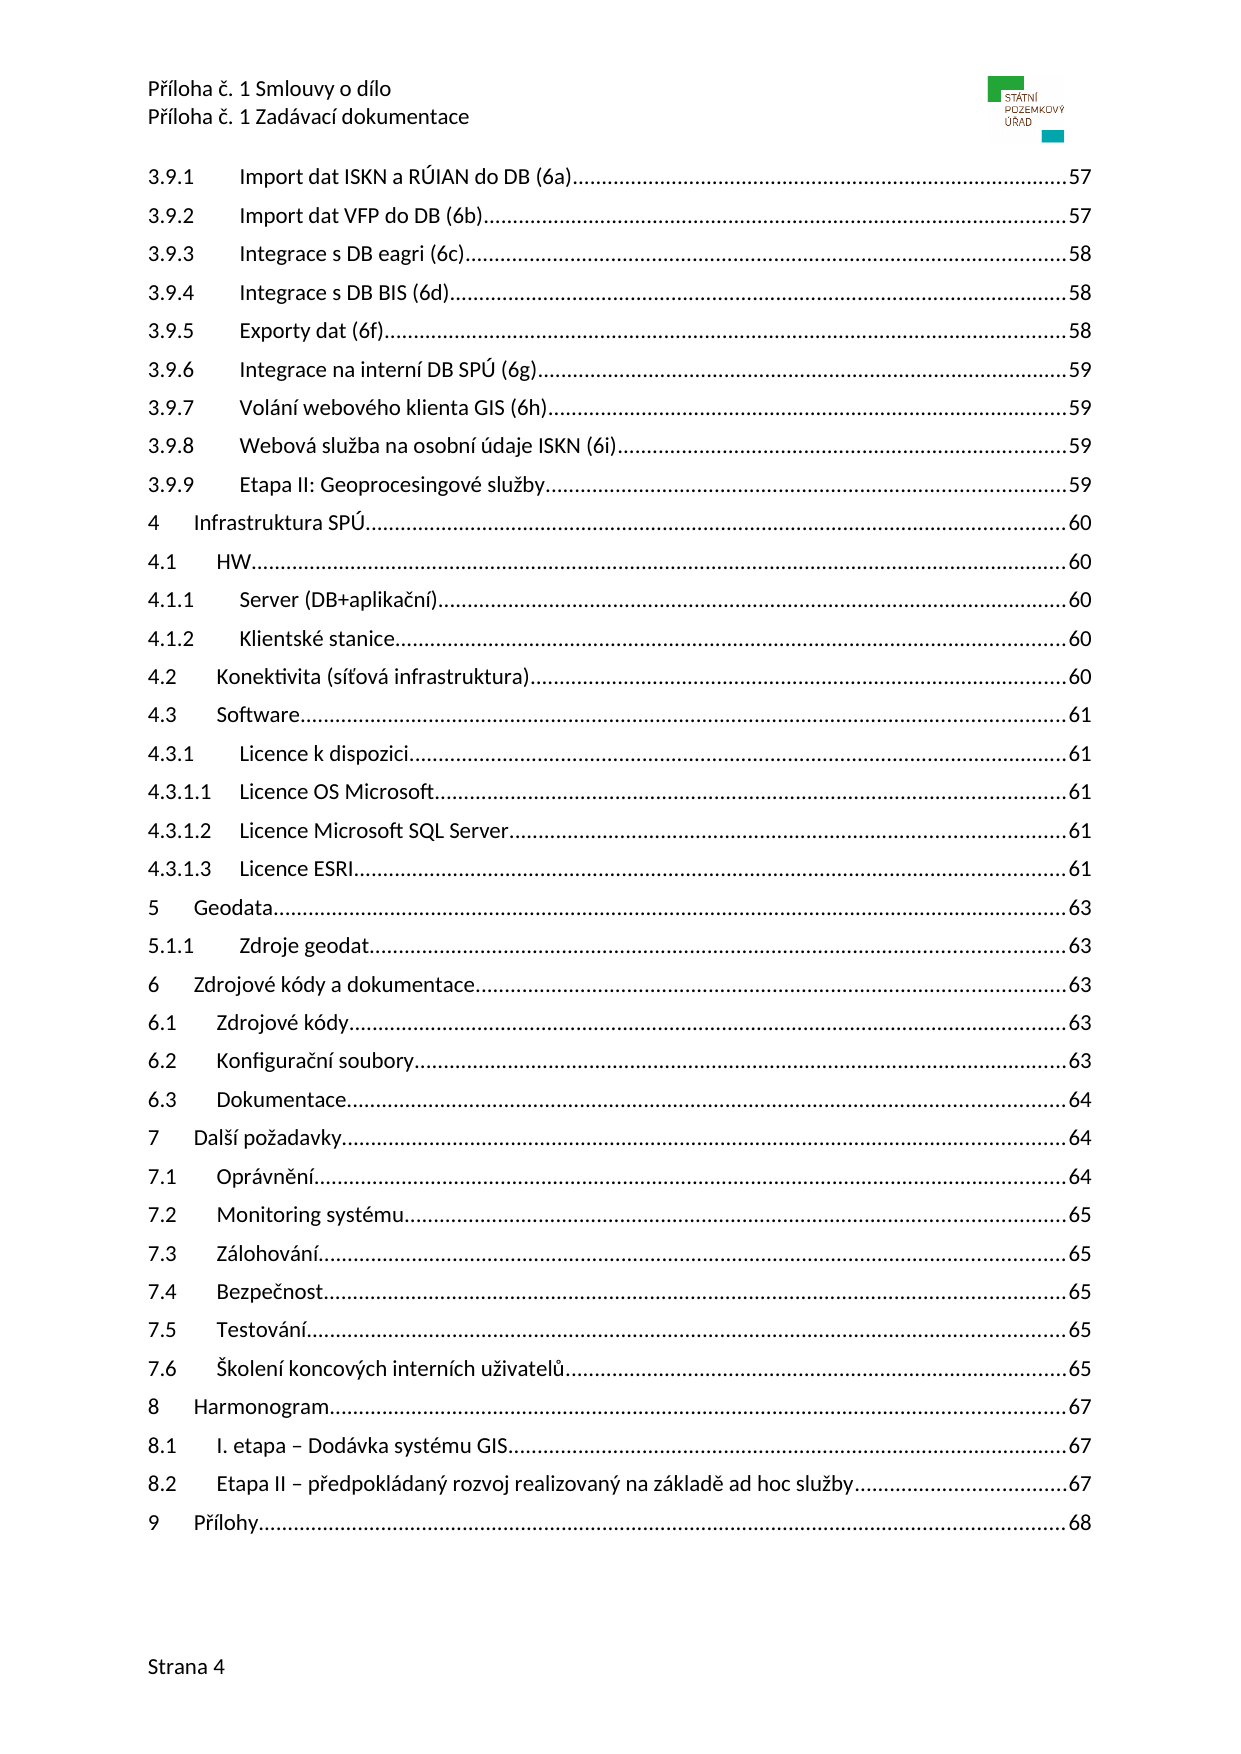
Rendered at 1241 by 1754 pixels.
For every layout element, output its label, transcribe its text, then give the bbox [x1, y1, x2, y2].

text 4.3.1 Licence k dispozici 61 [148, 739, 1093, 767]
text 8.1 I. etapa ‒ Dodávka systému GIS 67 [148, 1431, 1093, 1459]
text 6.2 Konfigurační soubory 63 [148, 1047, 1093, 1074]
text 3.9.9 Etapa II: Geoprocesingové služby 59 [148, 470, 1093, 498]
text 3.9.3 Integrace s DB eagri (6c) 58 [148, 239, 1093, 267]
text 3.9.8 Webová služba na osobní údaje ISKN (6i) 59 [148, 432, 1093, 459]
text 6.1 Zdrojové kódy 63 [148, 1008, 1093, 1036]
text 4.3.1.3 Licence ESRI 61 [148, 854, 1093, 882]
text 7.3 Zálohování 65 [148, 1239, 1093, 1267]
text 8.2 Etapa II ‒ předpokládaný rozvoj realizovaný na základě ad hoc služby 67 [148, 1469, 1093, 1497]
text 3.9.5 Exporty dat (6f) 58 [148, 316, 1093, 344]
text 3.9.7 Volání webového klienta GIS (6h) 59 [148, 393, 1093, 421]
text 7.1 Oprávnění 64 [148, 1162, 1093, 1190]
text 8 Harmonogram 67 [148, 1392, 1093, 1421]
text 3.9.4 Integrace s DB BIS (6d) 58 [148, 278, 1093, 306]
text 4 Infrastruktura SPÚ 60 [148, 508, 1093, 536]
text 9 Přílohy 68 [148, 1508, 1093, 1536]
text 4.1.1 Server (DB+aplikační) 60 [148, 585, 1093, 613]
text 3.9.6 Integrace na interní DB SPÚ (6g) 59 [148, 355, 1093, 383]
text 3.9.2 Import dat VFP do DB (6b) 57 [148, 201, 1093, 229]
text 4.1.2 Klientské stanice 60 [148, 624, 1093, 652]
text 7.5 Testování 65 [148, 1316, 1093, 1344]
text 4.1 HW 60 [148, 547, 1093, 575]
text 7 Další požadavky 64 [148, 1123, 1093, 1151]
text 6 Zdrojové kódy a dokumentace 63 [148, 970, 1093, 998]
text 4.3.1.1 Licence OS Microsoft 61 [148, 777, 1093, 806]
text 7.2 Monitoring systému 65 [148, 1200, 1093, 1228]
text 4.3.1.2 Licence Microsoft SQL Server 61 [148, 816, 1093, 844]
text 3.9.1 Import dat ISKN a RÚIAN do DB (6a) 57 [148, 162, 1093, 191]
text 4.3 Software 61 [148, 701, 1093, 729]
text 7.4 Bezpečnost 65 [148, 1277, 1093, 1305]
text 6.3 Dokumentace 64 [148, 1085, 1093, 1113]
text 5 Geodata 63 [148, 893, 1093, 921]
text 4.2 Konektivita (síťová infrastruktura) 60 [148, 662, 1093, 690]
text 5.1.1 Zdroje geodat 63 [148, 931, 1093, 959]
picture [987, 75, 1065, 143]
text 7.6 Školení koncových interních uživatelů 65 [148, 1354, 1093, 1382]
